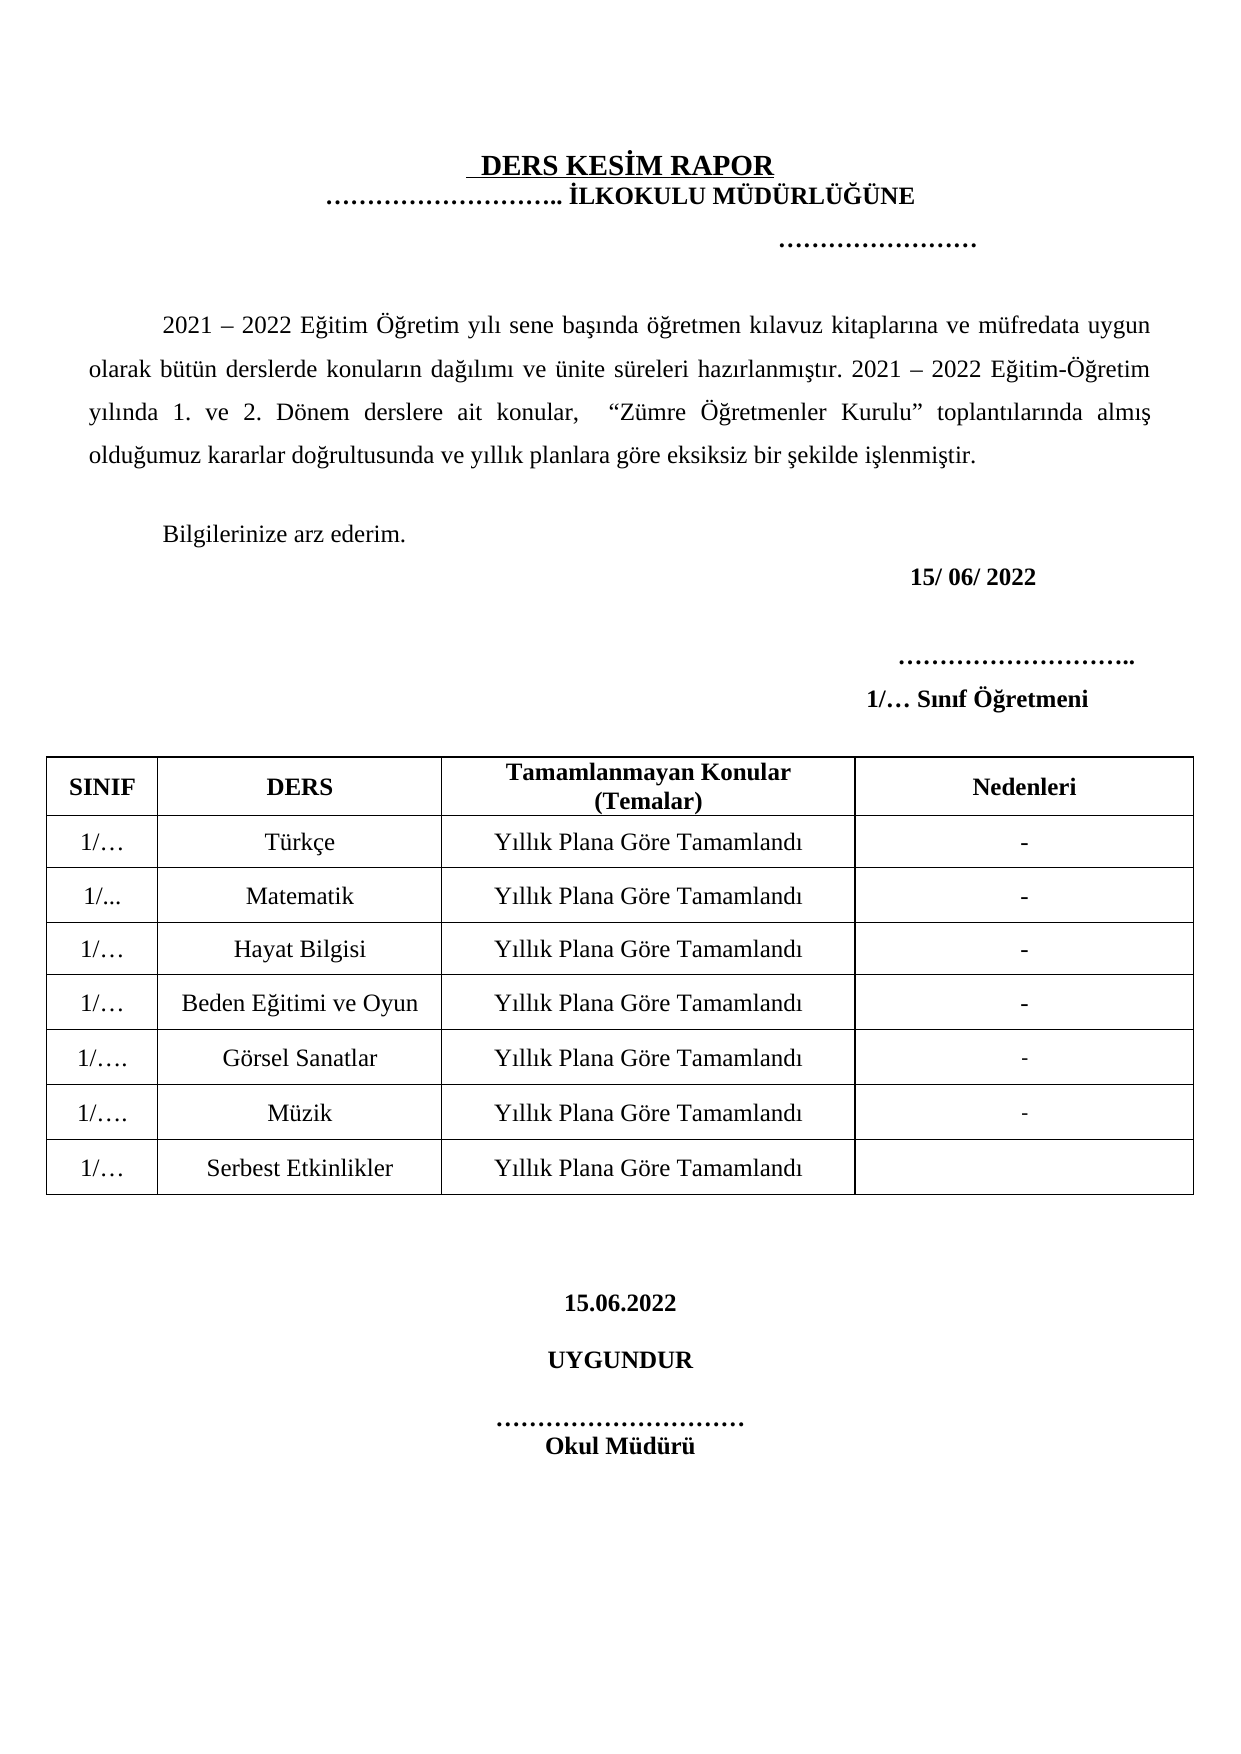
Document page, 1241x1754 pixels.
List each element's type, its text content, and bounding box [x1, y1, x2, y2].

text 2021 – 2022 Eğitim Öğretim yılı sene başında öğretmen kılavuz kitaplarına ve müfredata uygun olarak bütün derslerde konuların dağılımı ve ünite süreleri hazırlanmıştır. 2021 – 2022 Eğitim-Öğretim yılında 1. ve 2. Dönem derslere ait konular, “Zümre Öğretmenler Kurulu” toplantılarında almış olduğumuz kararlar doğrultusunda ve yıllık planlara göre eksiksiz bir şekilde işlenmiştir. [89, 311, 1152, 469]
table_cell Yıllık Plana Göre Tamamlandı [442, 1030, 854, 1084]
table_cell Serbest Etkinlikler [158, 1140, 441, 1194]
table_cell Hayat Bilgisi [158, 923, 441, 974]
title DERS KESİM RAPOR [89, 148, 1152, 181]
table_cell Türkçe [158, 816, 441, 867]
table_cell Yıllık Plana Göre Tamamlandı [442, 868, 854, 922]
table_cell Beden Eğitimi ve Oyun [158, 975, 441, 1029]
text Okul Müdürü [89, 1431, 1152, 1460]
table_cell 1/… [47, 975, 157, 1029]
table_cell - [856, 923, 1193, 974]
table_cell Müzik [158, 1085, 441, 1139]
table_cell Yıllık Plana Göre Tamamlandı [442, 1140, 854, 1194]
table_cell 1/…. [47, 1085, 157, 1139]
text 1/… Sınıf Öğretmeni [605, 684, 1152, 713]
table_cell Görsel Sanatlar [158, 1030, 441, 1084]
table_cell Yıllık Plana Göre Tamamlandı [442, 1085, 854, 1139]
text 15.06.2022 [89, 1288, 1152, 1316]
table_header Tamamlanmayan Konular (Temalar) [442, 758, 854, 815]
table_cell 1/… [47, 1140, 157, 1194]
text ………………………… [89, 1403, 1152, 1431]
table_cell Yıllık Plana Göre Tamamlandı [442, 816, 854, 867]
table_cell - [856, 868, 1193, 922]
table_cell 1/... [47, 868, 157, 922]
table_cell 1/…. [47, 1030, 157, 1084]
text …………………… [236, 224, 1152, 253]
table_cell - [856, 1030, 1193, 1084]
text Bilgilerinize arz ederim. [89, 519, 1152, 548]
table_cell 1/… [47, 923, 157, 974]
table_cell - [856, 816, 1193, 867]
table_cell Matematik [158, 868, 441, 922]
table_cell 1/… [47, 816, 157, 867]
table_cell Yıllık Plana Göre Tamamlandı [442, 923, 854, 974]
table_cell - [856, 975, 1193, 1029]
table_cell [856, 1140, 1193, 1194]
table_header DERS [158, 758, 441, 815]
text 15/ 06/ 2022 [605, 562, 1152, 591]
table_cell Yıllık Plana Göre Tamamlandı [442, 975, 854, 1029]
text UYGUNDUR [89, 1345, 1152, 1374]
table_cell - [856, 1085, 1193, 1139]
text ……………………….. [605, 641, 1152, 670]
table_header Nedenleri [856, 758, 1193, 815]
table_header SINIF [47, 758, 157, 815]
text ……………………….. İLKOKULU MÜDÜRLÜĞÜNE [89, 181, 1152, 210]
